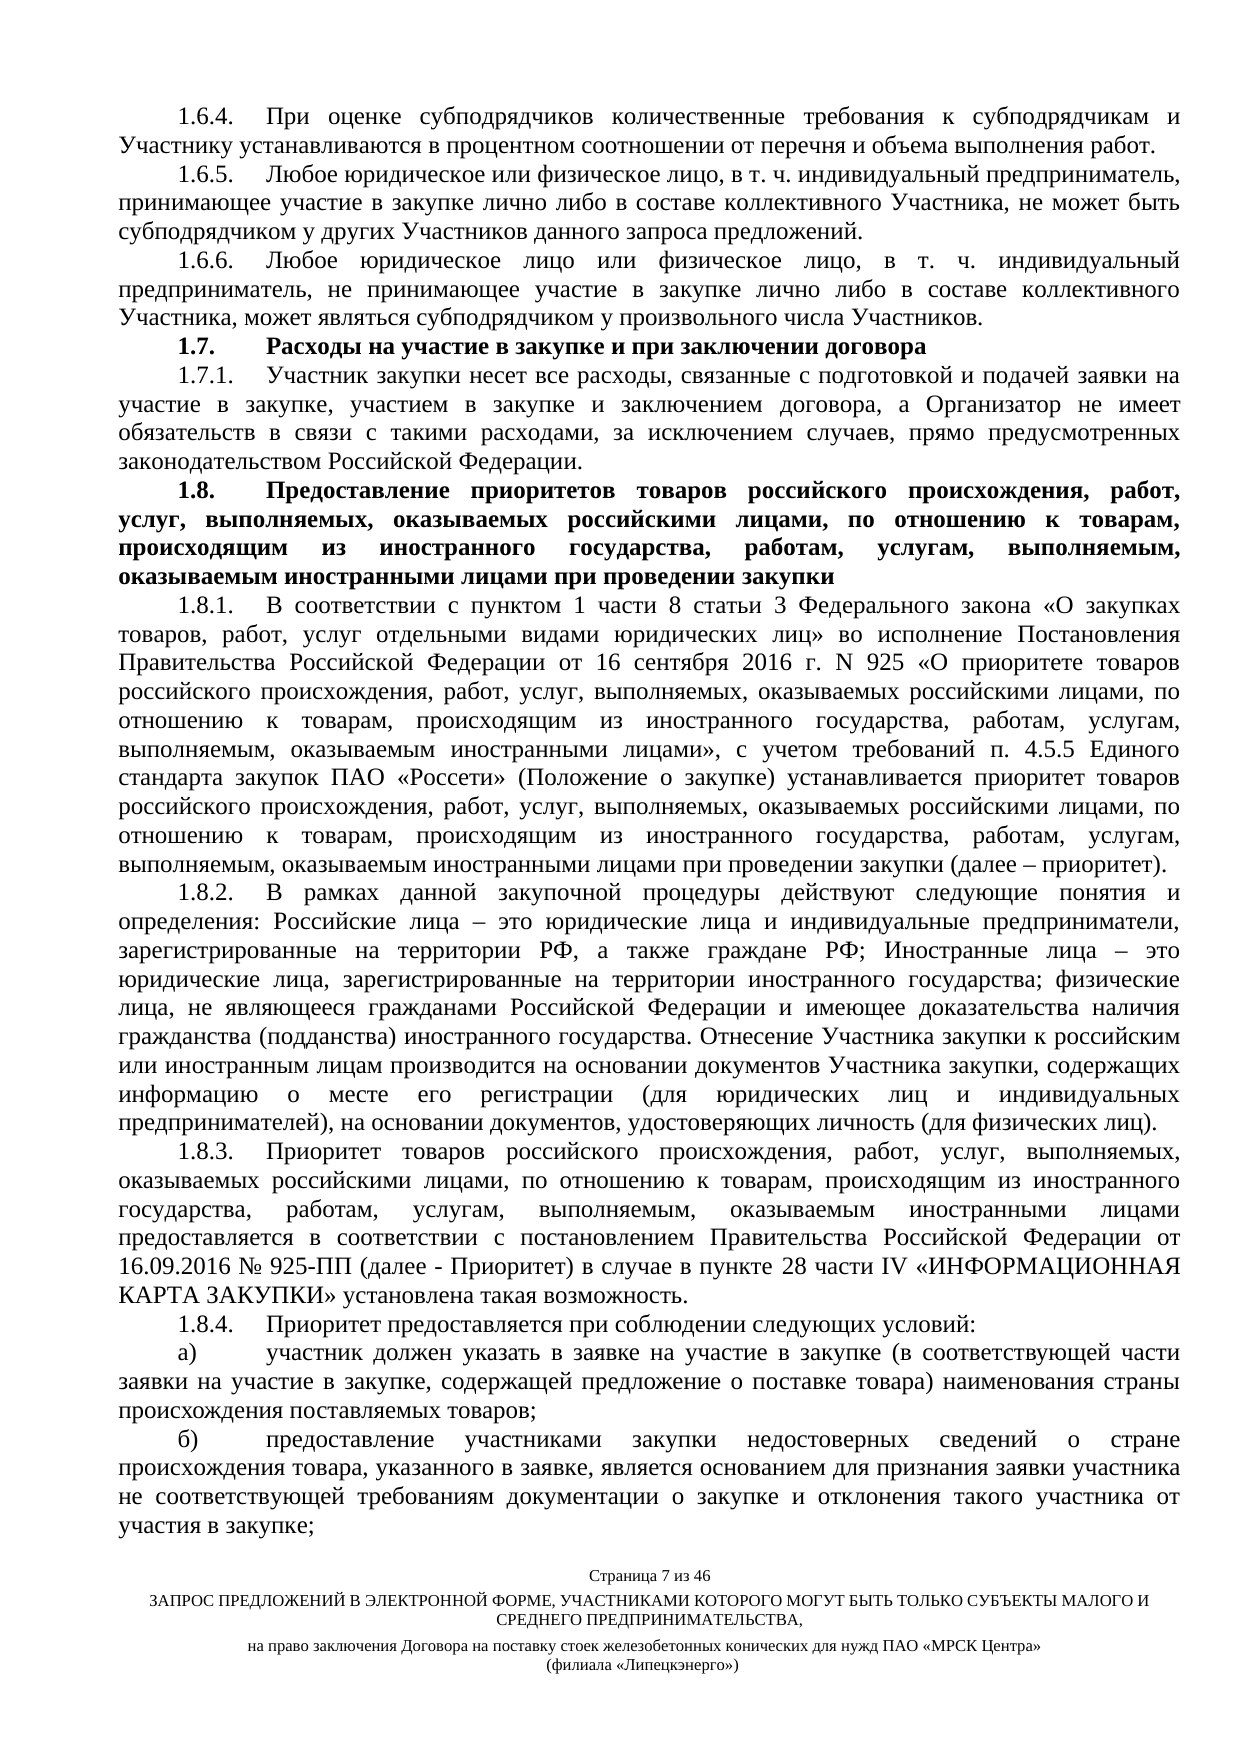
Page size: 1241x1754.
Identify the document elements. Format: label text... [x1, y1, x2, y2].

list участник должен указать в заявке на участие в закупке (в соответствующей части заявки на участие в закупке, содержащей предложение о поставке товара) наименования страны происхождения поставляемых товаров; [118, 1337, 1181, 1424]
subtitle В соответствии с пунктом 1 части 8 статьи 3 Федерального закона «О закупках товаров, работ, услуг отдельными видами юридических лиц» во исполнение Постановления Правительства Российской Федерации от 16 сентября 2016 г. N 925 «О приоритете товаров российского происхождения, работ, услуг, выполняемых, оказываемых российскими лицами, по отношению к товарам, происходящим из иностранного государства, работам, услугам, выполняемым, оказываемым иностранными лицами», с учетом требований п. 4.5.5 Единого стандарта закупок ПАО «Россети» (Положение о закупке) устанавливается приоритет товаров российского происхождения, работ, услуг, выполняемых, оказываемых российскими лицами, по отношению к товарам, происходящим из иностранного государства, работам, услугам, выполняемым, оказываемым иностранными лицами при проведении закупки (далее – приоритет). [118, 590, 1181, 877]
subtitle Приоритет товаров российского происхождения, работ, услуг, выполняемых, оказываемых российскими лицами, по отношению к товарам, происходящим из иностранного государства, работам, услугам, выполняемым, оказываемым иностранными лицами предоставляется в соответствии с постановлением Правительства Российской Федерации от 16.09.2016 № 925-ПП (далее - Приоритет) в случае в пункте 28 части IV «ИНФОРМАЦИОННАЯ КАРТА ЗАКУПКИ» установлена такая возможность. [118, 1136, 1181, 1309]
subtitle Участник закупки несет все расходы, связанные с подготовкой и подачей заявки на участие в закупке, участием в закупке и заключением договора, а Организатор не имеет обязательств в связи с такими расходами, за исключением случаев, прямо предусмотренных законодательством Российской Федерации. [118, 360, 1181, 475]
subtitle Любое юридическое или физическое лицо, в т. ч. индивидуальный предприниматель, принимающее участие в закупке лично либо в составе коллективного Участника, не может быть субподрядчиком у других Участников данного запроса предложений. [118, 159, 1181, 245]
subtitle Расходы на участие в закупке и при заключении договора [118, 331, 1181, 360]
list предоставление участниками закупки недостоверных сведений о стране происхождения товара, указанного в заявке, является основанием для признания заявки участника не соответствующей требованиям документации о закупке и отклонения такого участника от участия в закупке; [118, 1424, 1181, 1539]
subtitle Приоритет предоставляется при соблюдении следующих условий: [118, 1309, 1181, 1337]
subtitle При оценке субподрядчиков количественные требования к субподрядчикам и Участнику устанавливаются в процентном соотношении от перечня и объема выполнения работ. [118, 101, 1181, 159]
subtitle В рамках данной закупочной процедуры действуют следующие понятия и определения: Российские лица – это юридические лица и индивидуальные предприниматели, зарегистрированные на территории РФ, а также граждане РФ; Иностранные лица – это юридические лица, зарегистрированные на территории иностранного государства; физические лица, не являющееся гражданами Российской Федерации и имеющее доказательства наличия гражданства (подданства) иностранного государства. Отнесение Участника закупки к российским или иностранным лицам производится на основании документов Участника закупки, содержащих информацию о месте его регистрации (для юридических лиц и индивидуальных предпринимателей), на основании документов, удостоверяющих личность (для физических лиц). [118, 877, 1181, 1136]
subtitle Любое юридическое лицо или физическое лицо, в т. ч. индивидуальный предприниматель, не принимающее участие в закупке лично либо в составе коллективного Участника, может являться субподрядчиком у произвольного числа Участников. [118, 245, 1181, 331]
subtitle Предоставление приоритетов товаров российского происхождения, работ, услуг, выполняемых, оказываемых российскими лицами, по отношению к товарам, происходящим из иностранного государства, работам, услугам, выполняемым, оказываемым иностранными лицами при проведении закупки [118, 475, 1181, 590]
